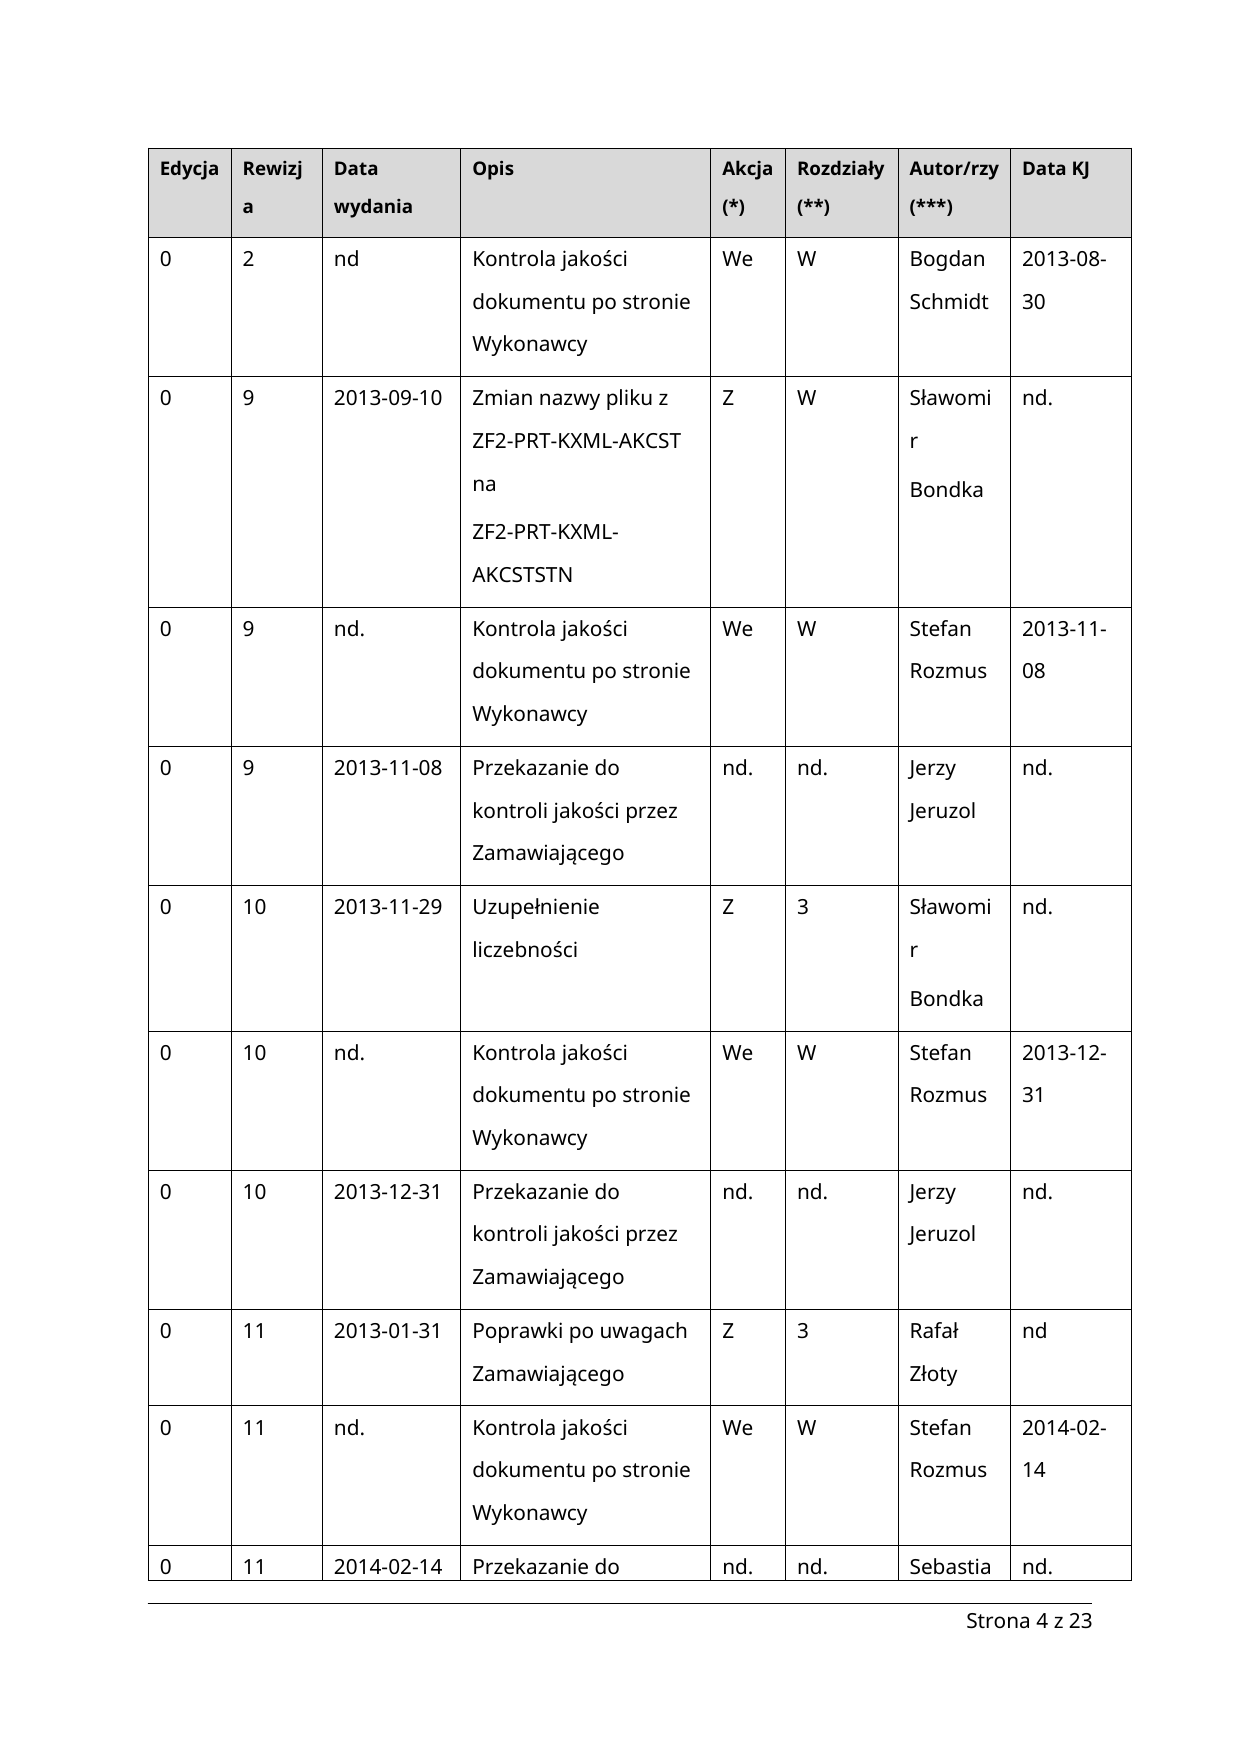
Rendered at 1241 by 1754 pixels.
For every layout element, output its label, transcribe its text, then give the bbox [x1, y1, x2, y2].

table_cell nd [323, 238, 460, 376]
table_cell We [711, 1032, 785, 1170]
table_cell 0 [149, 238, 231, 376]
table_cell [461, 1546, 710, 1580]
table_cell Z [711, 1310, 785, 1405]
table_cell Sebastian Wierzbicki [899, 1546, 1010, 1580]
table_cell nd. [711, 1171, 785, 1309]
table_cell Zmian nazwy pliku z ZF2-PRT-KXML-AKCST na ZF2-PRT-KXML-AKCSTSTN [461, 377, 710, 607]
table_header Opis [461, 149, 710, 237]
table_cell We [711, 238, 785, 376]
table_cell 2013-01-31 [323, 1310, 460, 1405]
table_cell 10 [232, 1171, 322, 1309]
table_cell Sławomir Bondka [899, 377, 1010, 607]
table_cell Kontrola jakości dokumentu po stronie Wykonawcy [461, 608, 710, 746]
table_cell W [786, 238, 898, 376]
table_cell 0 [149, 1310, 231, 1405]
table_cell 2 [232, 238, 322, 376]
table_cell 2013-08-30 [1011, 238, 1131, 376]
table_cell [461, 238, 710, 376]
table_cell Przekazanie do kontroli jakości przez Zamawiającego [461, 747, 710, 885]
table_cell nd. [786, 747, 898, 885]
table_cell nd. [323, 1406, 460, 1544]
table_cell Przekazanie do kontroli jakości przez Zamawiającego [461, 1171, 710, 1309]
table_cell Kontrola jakości dokumentu po stronie Wykonawcy [461, 1032, 710, 1170]
table_cell nd. [1011, 1171, 1131, 1309]
table_cell 0 [149, 886, 231, 1031]
table_header Akcja (*) [711, 149, 785, 237]
table_cell nd [1011, 1310, 1131, 1405]
table_cell 2013-12-31 [1011, 1032, 1131, 1170]
table_cell 9 [232, 377, 322, 607]
table_cell Kontrola jakości dokumentu po stronie Wykonawcy [461, 1406, 710, 1544]
table_cell 3 [786, 886, 898, 1031]
table_cell Bogdan Schmidt [899, 238, 1010, 376]
table_cell W [786, 1032, 898, 1170]
table_cell Jerzy Jeruzol [899, 1171, 1010, 1309]
table_cell W [786, 1406, 898, 1544]
table_cell 10 [232, 886, 322, 1031]
table_cell nd. [1011, 377, 1131, 607]
table_cell 0 [149, 377, 231, 607]
table_cell 0 [149, 1171, 231, 1309]
table_cell nd. [711, 747, 785, 885]
table_cell 11 [232, 1546, 322, 1580]
table_cell Sławomir Bondka [899, 886, 1010, 1031]
table_cell We [711, 1406, 785, 1544]
table_cell 2014-02-14 [1011, 1406, 1131, 1544]
table_cell W [786, 377, 898, 607]
table_header Rozdziały (**) [786, 149, 898, 237]
table_cell 10 [232, 1032, 322, 1170]
table_cell 2013-12-31 [323, 1171, 460, 1309]
table_cell nd. [1011, 1546, 1131, 1580]
table_cell nd. [323, 608, 460, 746]
table_cell Z [711, 377, 785, 607]
table_cell 11 [232, 1310, 322, 1405]
table_cell 11 [232, 1406, 322, 1544]
table_cell 2013-09-10 [323, 377, 460, 607]
table_cell nd. [711, 1546, 785, 1580]
table_cell Uzupełnienie liczebności [461, 886, 710, 1031]
table_header Data wydania [323, 149, 460, 237]
table_cell 0 [149, 1032, 231, 1170]
table_cell 0 [149, 608, 231, 746]
table_cell We [711, 608, 785, 746]
table_cell 0 [149, 747, 231, 885]
table_cell 0 [149, 1406, 231, 1544]
table_cell nd. [786, 1546, 898, 1580]
table_cell Stefan Rozmus [899, 1406, 1010, 1544]
table_cell Stefan Rozmus [899, 1032, 1010, 1170]
table_cell 2013-11-29 [323, 886, 460, 1031]
table_header Rewizja [232, 149, 322, 237]
table_cell Poprawki po uwagach Zamawiającego [461, 1310, 710, 1405]
table_cell 2014-02-14 [323, 1546, 460, 1580]
table_cell Z [711, 886, 785, 1031]
table_cell 2013-11-08 [323, 747, 460, 885]
table_cell W [786, 608, 898, 746]
table_cell Rafał Złoty [899, 1310, 1010, 1405]
table_cell 3 [786, 1310, 898, 1405]
table_cell nd. [786, 1171, 898, 1309]
table_cell 2013-11-08 [1011, 608, 1131, 746]
table_header Data KJ [1011, 149, 1131, 237]
table_cell nd. [1011, 747, 1131, 885]
table_cell nd. [1011, 886, 1131, 1031]
table_cell 9 [232, 747, 322, 885]
table_cell 0 [149, 1546, 231, 1580]
table_header Autor/rzy (***) [899, 149, 1010, 237]
table_cell Jerzy Jeruzol [899, 747, 1010, 885]
table_cell 9 [232, 608, 322, 746]
table_cell Stefan Rozmus [899, 608, 1010, 746]
table_header Edycja [149, 149, 231, 237]
table_cell nd. [323, 1032, 460, 1170]
